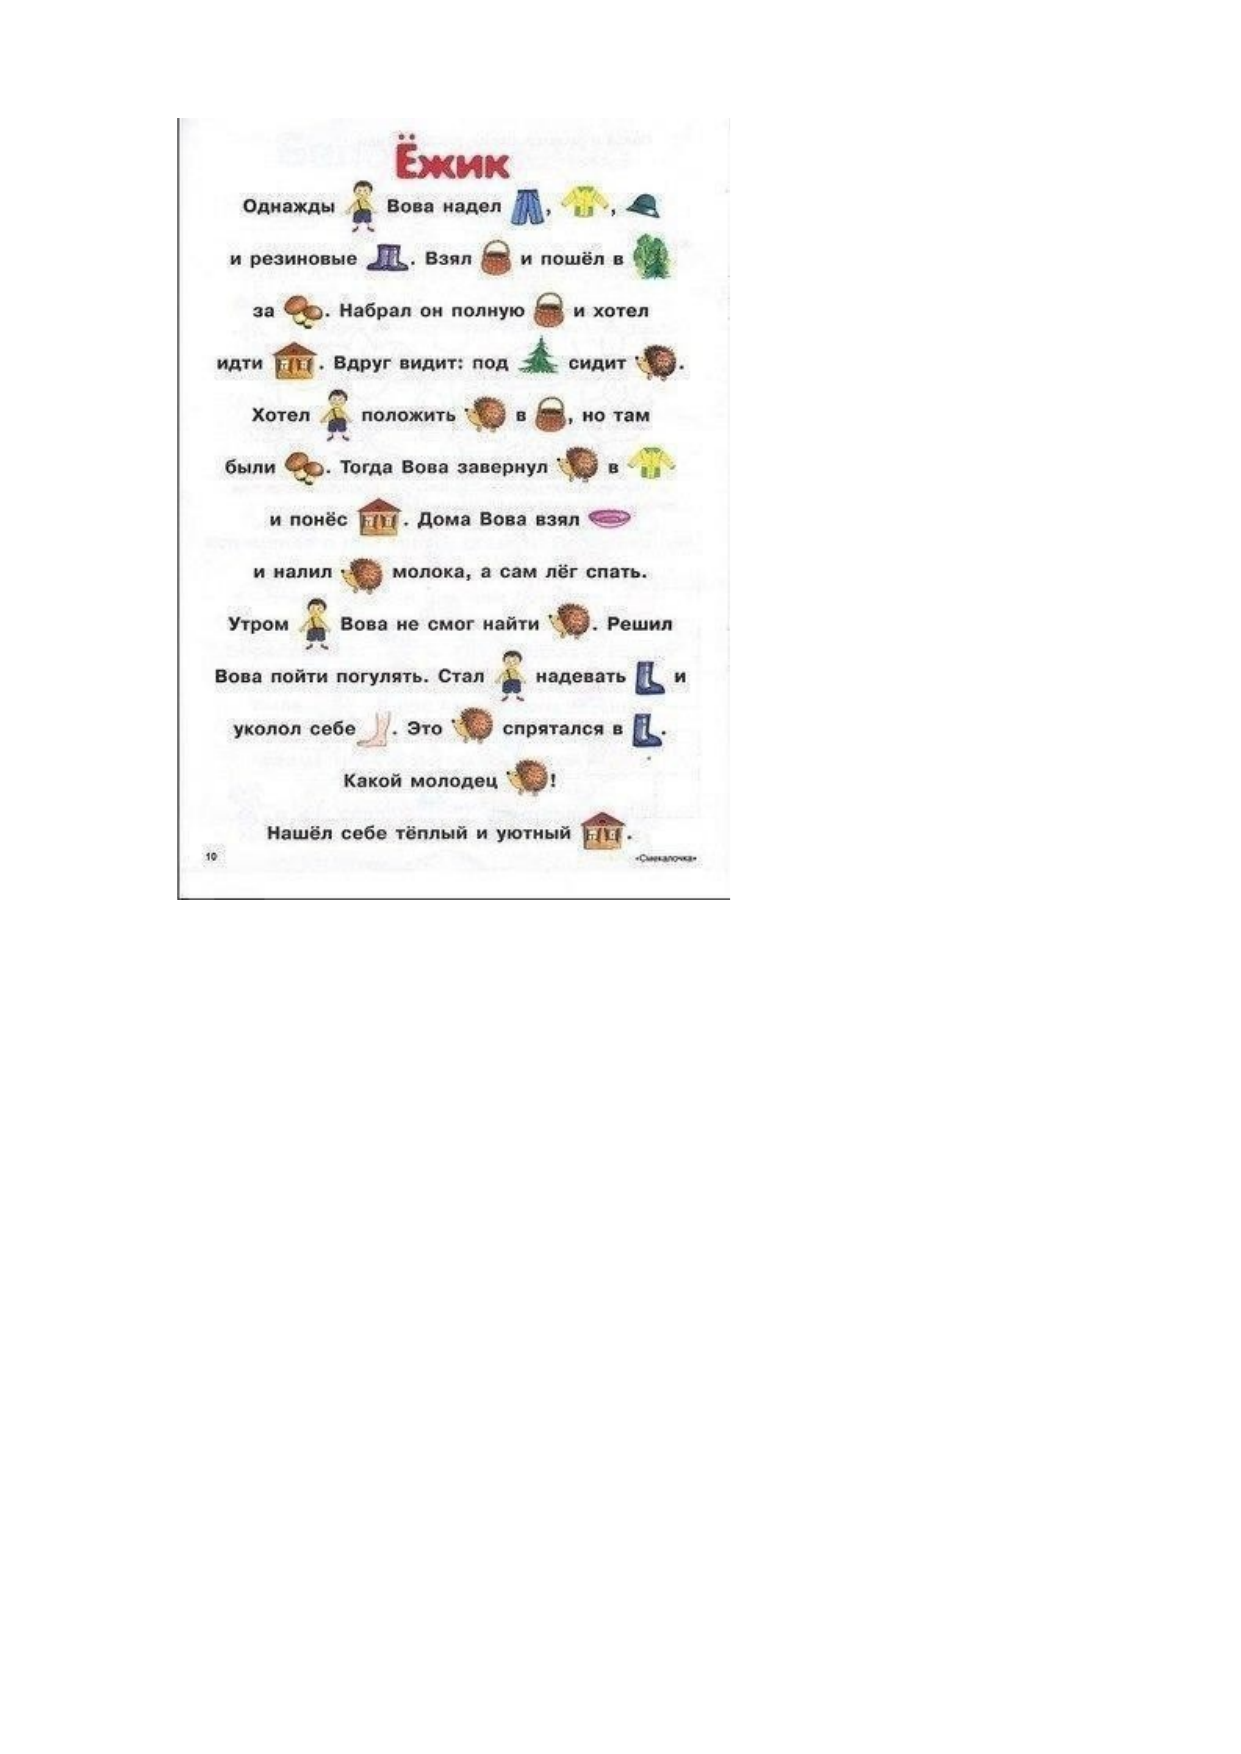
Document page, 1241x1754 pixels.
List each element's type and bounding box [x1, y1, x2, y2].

picture [177, 118, 731, 900]
